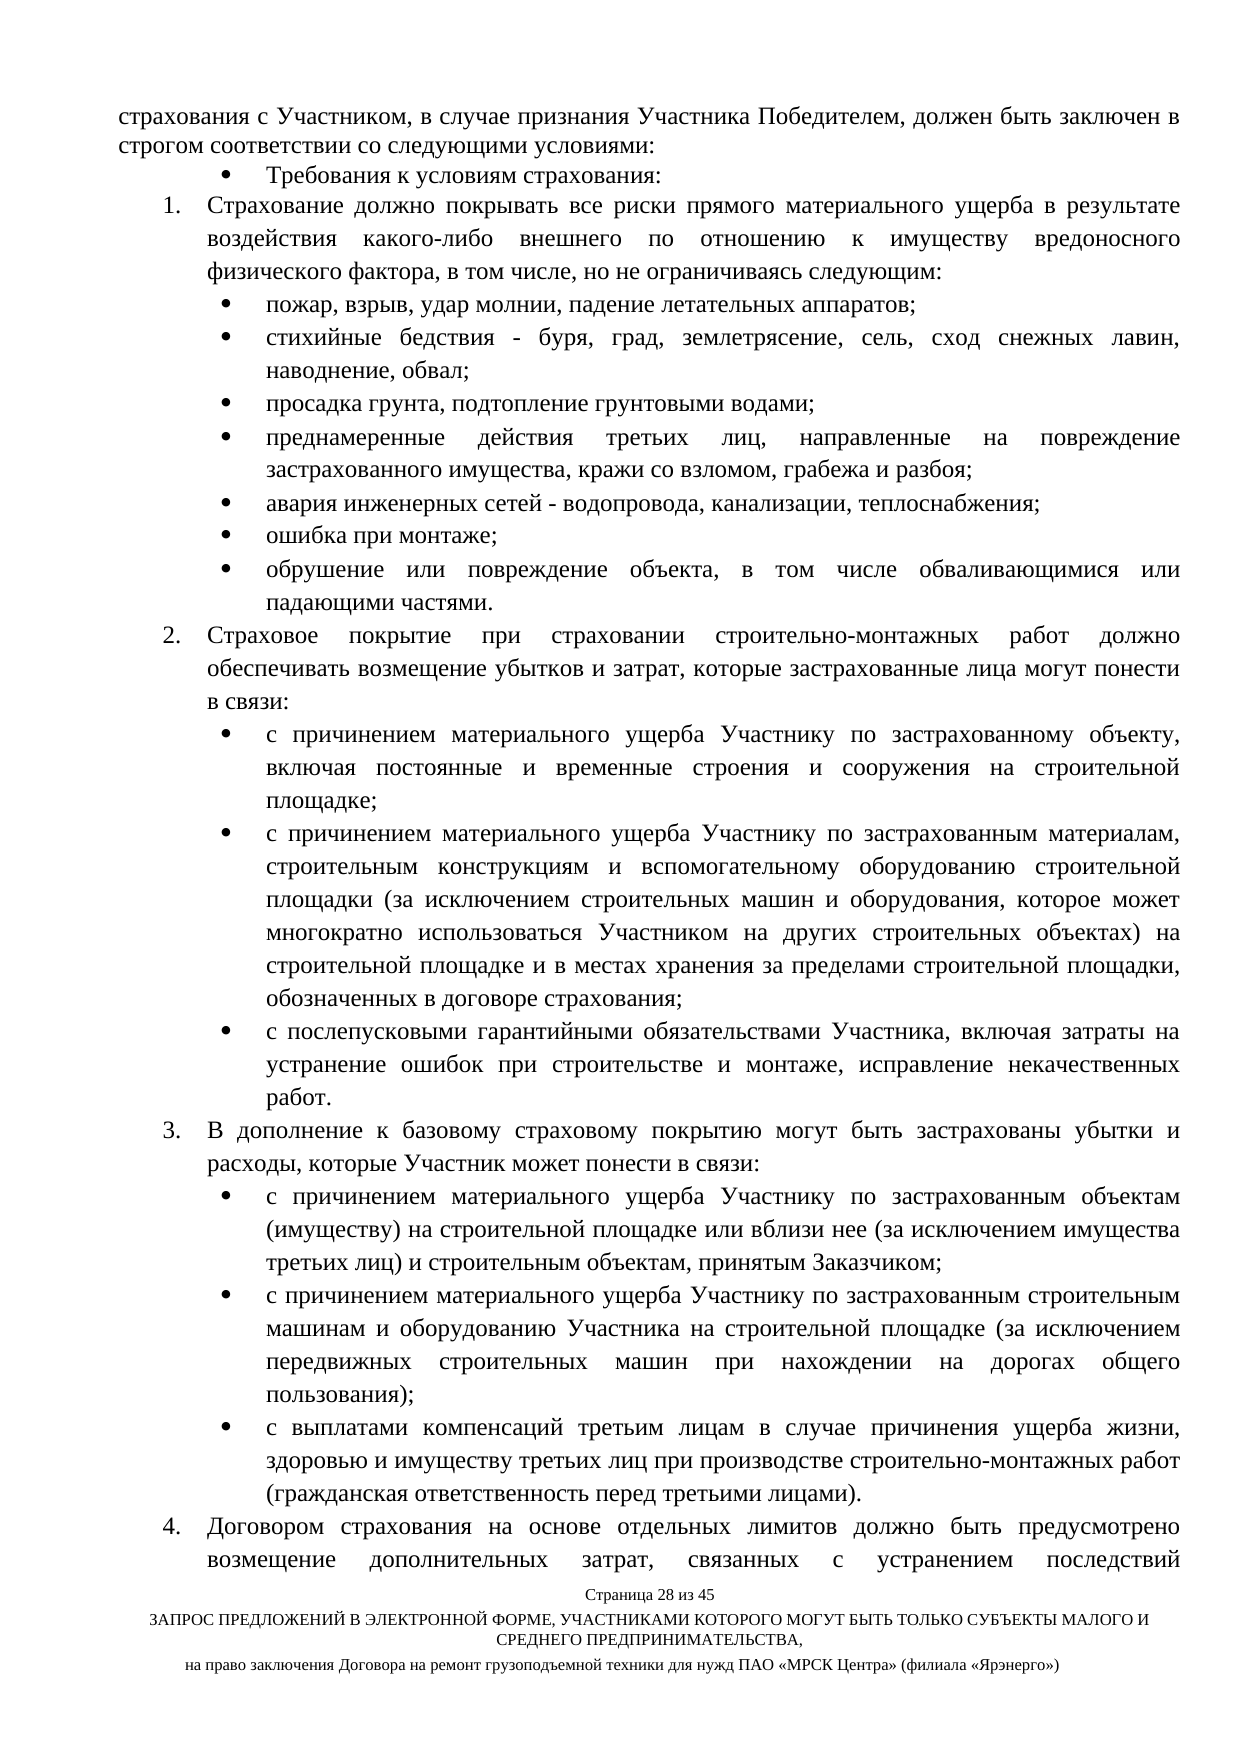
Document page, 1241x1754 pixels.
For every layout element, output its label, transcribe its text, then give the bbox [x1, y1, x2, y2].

list обрушение или повреждение объекта, в том числе обваливающимися или падающими частями. [222, 554, 1181, 615]
list В дополнение к базовому страховому покрытию могут быть застрахованы убытки и расходы, которые Участник может понести в связи: [162, 1115, 1181, 1177]
list ошибка при монтаже; [222, 521, 1181, 549]
list Требования к условиям страхования: [222, 160, 1181, 189]
list с причинением материального ущерба Участнику по застрахованным материалам, строительным конструкциям и вспомогательному оборудованию строительной площадки (за исключением строительных машин и оборудования, которое может многократно использоваться Участником на других строительных объектах) на строительной площадке и в местах хранения за пределами строительной площадки, обозначенных в договоре страхования; [222, 818, 1181, 1012]
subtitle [118, 101, 1181, 159]
list Страхование должно покрывать все риски прямого материального ущерба в результате воздействия какого-либо внешнего по отношению к имуществу вредоносного физического фактора, в том числе, но не ограничиваясь следующим: [162, 190, 1181, 285]
list с послепусковыми гарантийными обязательствами Участника, включая затраты на устранение ошибок при строительстве и монтаже, исправление некачественных работ. [222, 1016, 1181, 1111]
list стихийные бедствия - буря, град, землетрясение, сель, сход снежных лавин, наводнение, обвал; [222, 322, 1181, 384]
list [162, 1511, 1181, 1573]
list пожар, взрыв, удар молнии, падение летательных аппаратов; [222, 289, 1181, 318]
list с причинением материального ущерба Участнику по застрахованному объекту, включая постоянные и временные строения и сооружения на строительной площадке; [222, 719, 1181, 813]
list с причинением материального ущерба Участнику по застрахованным строительным машинам и оборудованию Участника на строительной площадке (за исключением передвижных строительных машин при нахождении на дорогах общего пользования); [222, 1280, 1181, 1408]
list авария инженерных сетей - водопровода, канализации, теплоснабжения; [222, 488, 1181, 516]
list просадка грунта, подтопление грунтовыми водами; [222, 388, 1181, 417]
list Страховое покрытие при страховании строительно-монтажных работ должно обеспечивать возмещение убытков и затрат, которые застрахованные лица могут понести в связи: [162, 620, 1181, 714]
list преднамеренные действия третьих лиц, направленные на повреждение застрахованного имущества, кражи со взломом, грабежа и разбоя; [222, 422, 1181, 483]
list с причинением материального ущерба Участнику по застрахованным объектам (имуществу) на строительной площадке или вблизи нее (за исключением имущества третьих лиц) и строительным объектам, принятым Заказчиком; [222, 1181, 1181, 1276]
list с выплатами компенсаций третьим лицам в случае причинения ущерба жизни, здоровью и имуществу третьих лиц при производстве строительно-монтажных работ (гражданская ответственность перед третьими лицами). [222, 1412, 1181, 1507]
